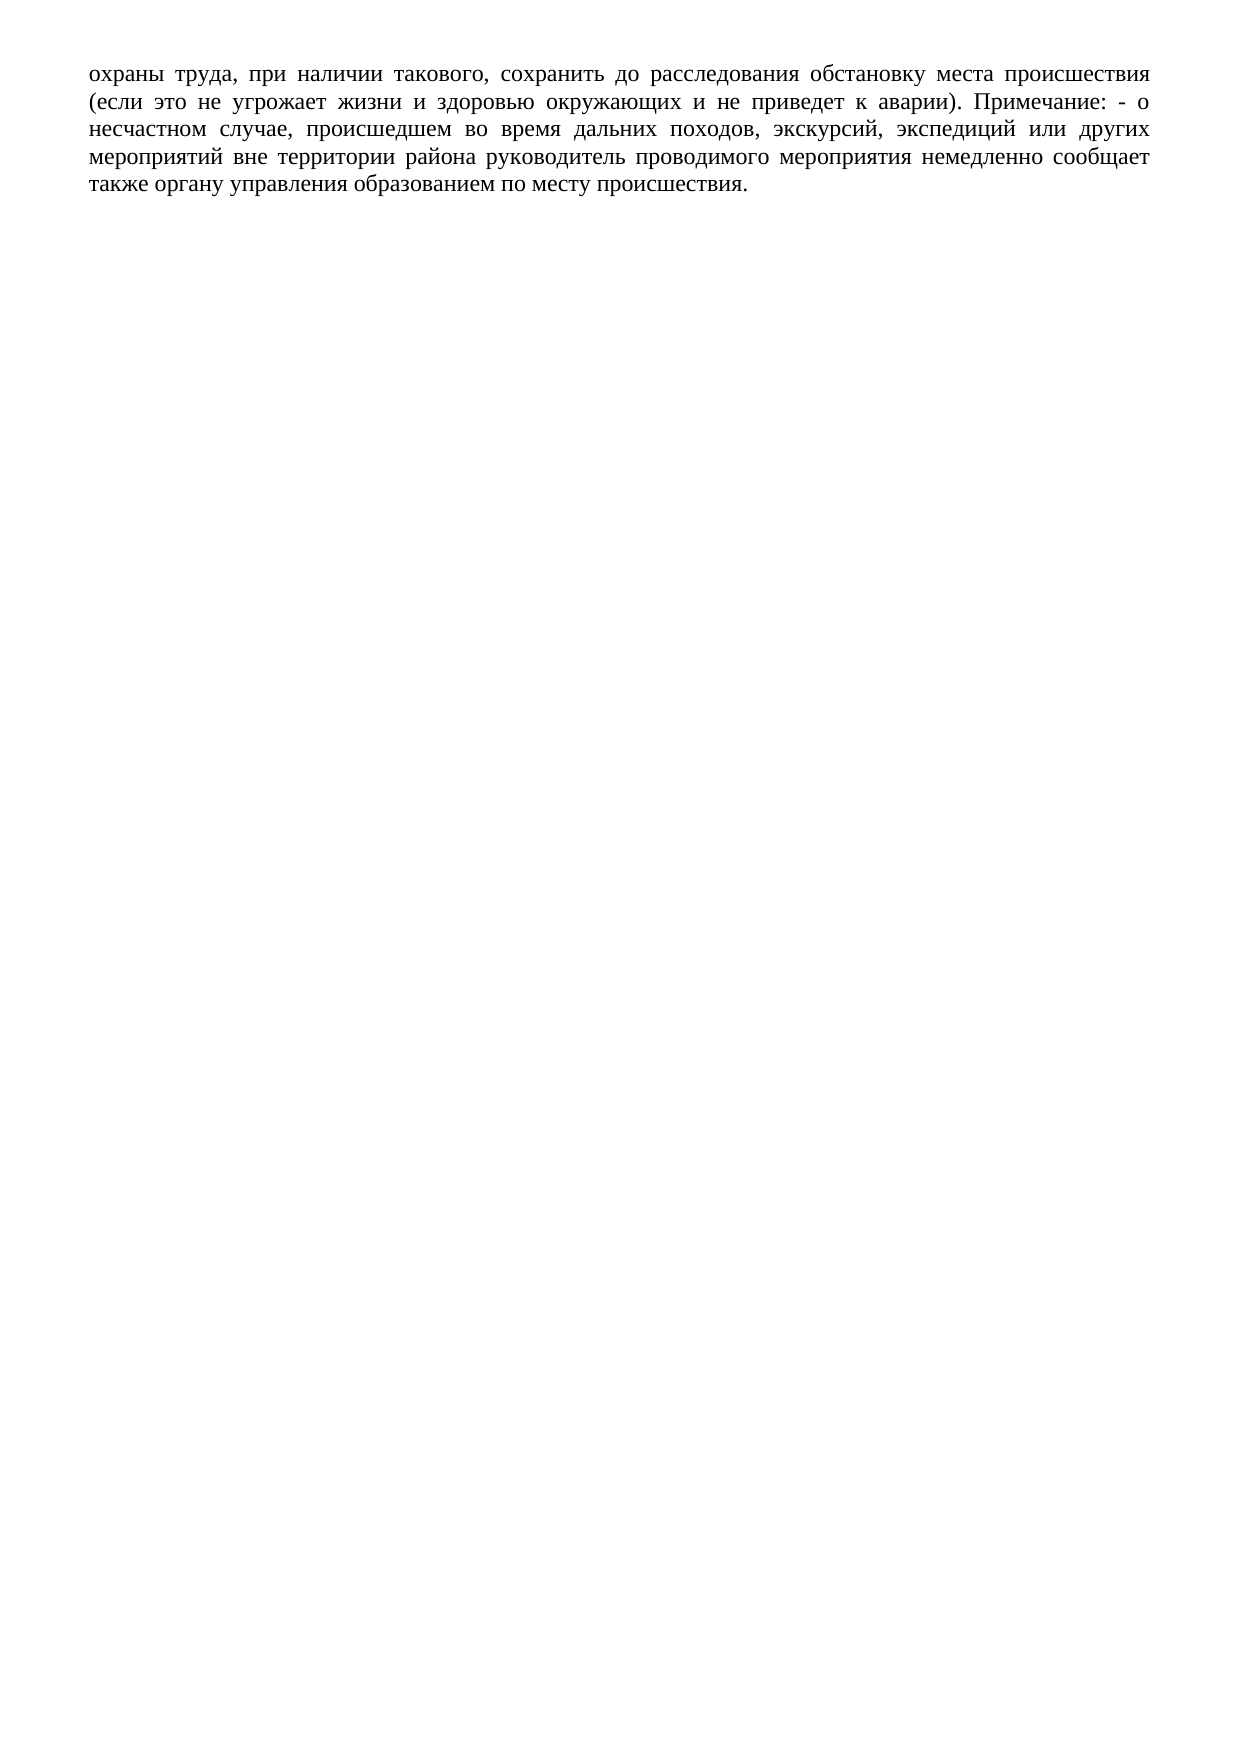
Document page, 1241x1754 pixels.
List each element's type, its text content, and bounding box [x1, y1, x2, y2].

text охраны труда, при наличии такового, сохранить до расследования обстановку места происшествия (если это не угрожает жизни и здоровью окружающих и не приведет к аварии). Примечание: - о несчастном случае, происшедшем во время дальних походов, экскурсий, экспедиций или других мероприятий вне территории района руководитель проводимого мероприятия немедленно сообщает также органу управления образованием по месту происшествия. [89, 59, 1152, 197]
